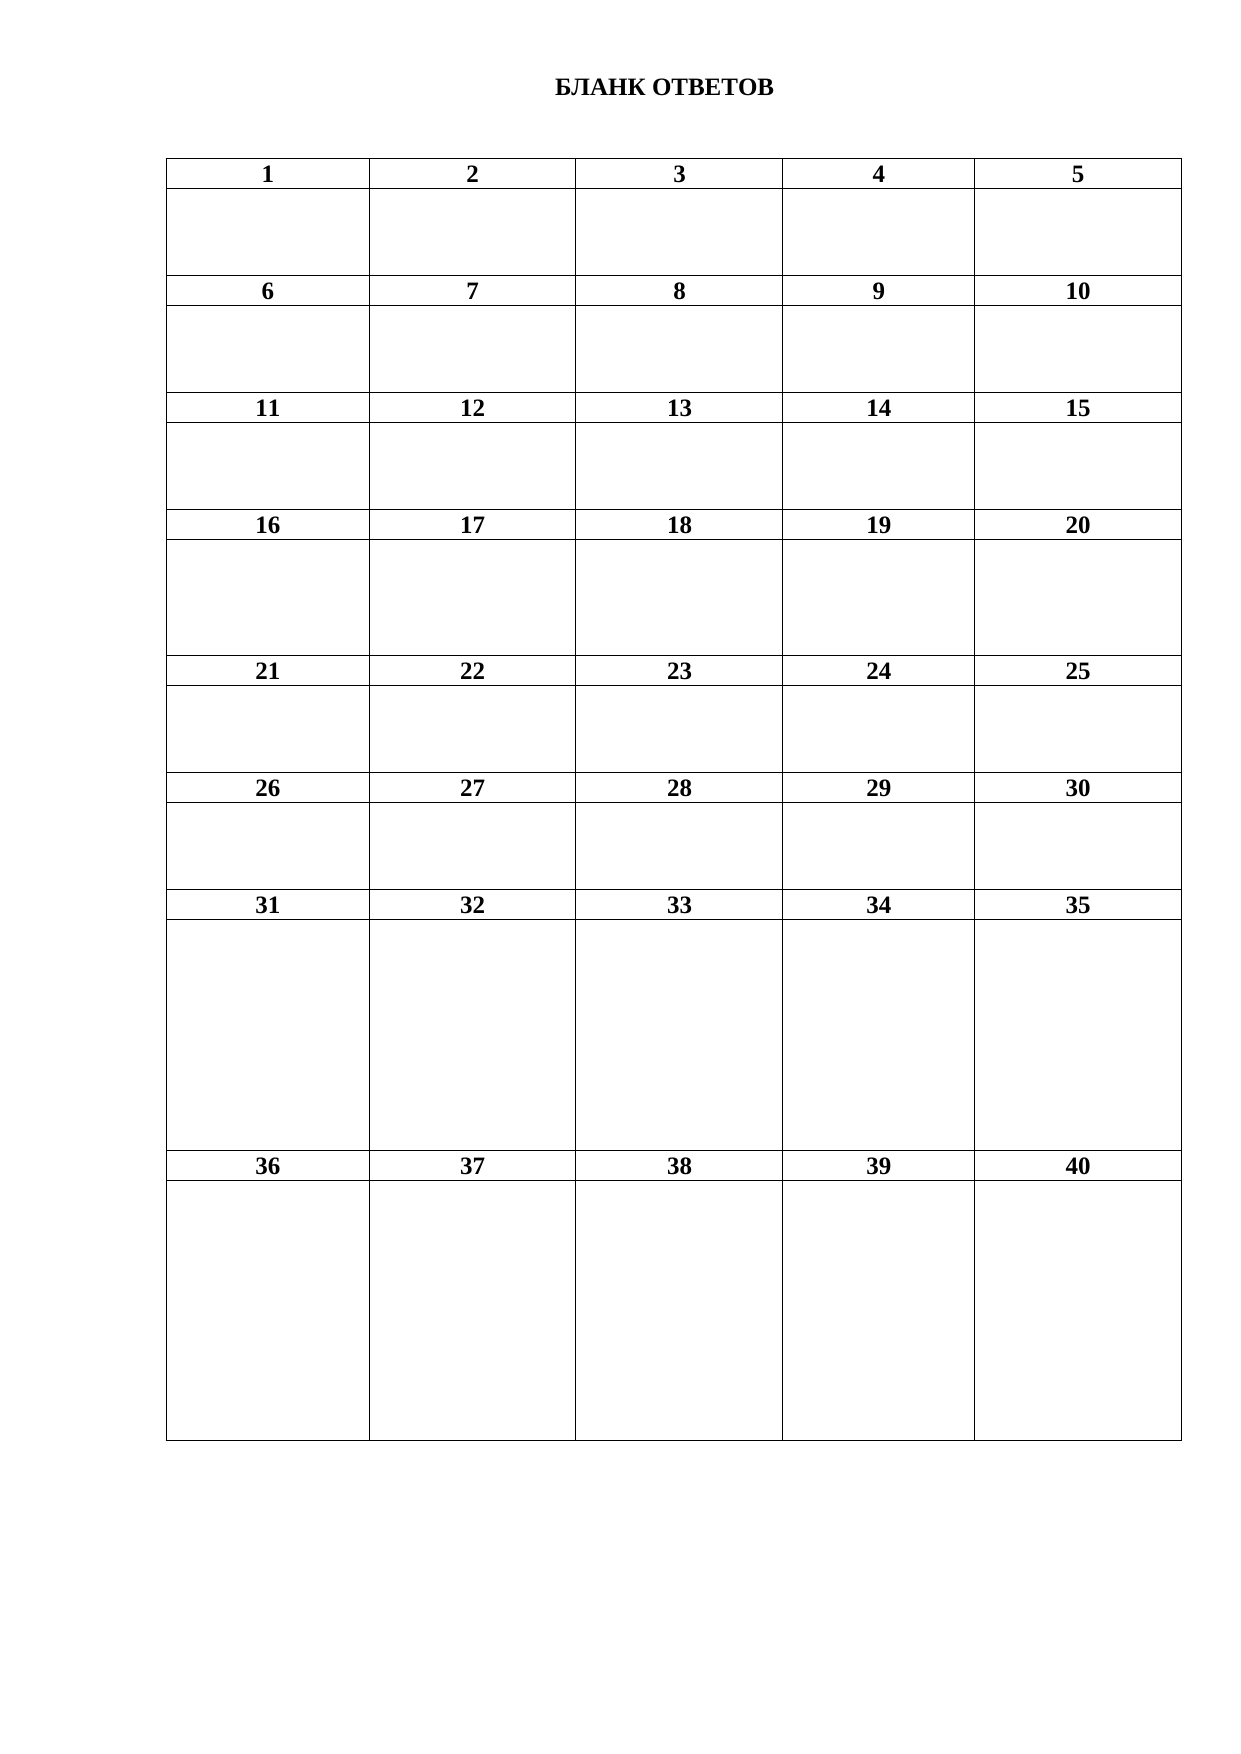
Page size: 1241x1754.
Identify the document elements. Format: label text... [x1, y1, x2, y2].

table_cell 35 [975, 890, 1181, 919]
table_cell 34 [783, 890, 974, 919]
table_cell 38 [576, 1151, 782, 1180]
table_cell 23 [576, 656, 782, 685]
table_cell [783, 306, 974, 392]
table_cell 22 [370, 656, 575, 685]
table_header 3 [576, 159, 782, 188]
table_cell [167, 1181, 369, 1439]
table_cell 8 [576, 276, 782, 305]
table_cell 7 [370, 276, 575, 305]
table_cell [783, 686, 974, 772]
table_cell 24 [783, 656, 974, 685]
table_cell 10 [975, 276, 1181, 305]
table_cell [167, 686, 369, 772]
table_cell [370, 189, 575, 275]
table_cell [783, 803, 974, 889]
table_cell 15 [975, 393, 1181, 422]
table_cell [975, 1181, 1181, 1439]
table_cell [975, 540, 1181, 655]
table_cell [975, 803, 1181, 889]
table_cell [576, 920, 782, 1150]
table_cell [576, 686, 782, 772]
table_cell [576, 540, 782, 655]
table_cell 21 [167, 656, 369, 685]
table_cell 18 [576, 510, 782, 539]
table_cell [370, 803, 575, 889]
table_cell 29 [783, 773, 974, 802]
table_cell [975, 920, 1181, 1150]
table_cell [576, 423, 782, 509]
table_cell [167, 423, 369, 509]
table_cell 30 [975, 773, 1181, 802]
table_cell [975, 423, 1181, 509]
table_cell [167, 920, 369, 1150]
table_cell [167, 189, 369, 275]
table_cell 37 [370, 1151, 575, 1180]
table_cell 33 [576, 890, 782, 919]
table_cell 11 [167, 393, 369, 422]
table_cell [783, 1181, 974, 1439]
table_cell [370, 920, 575, 1150]
table_cell 16 [167, 510, 369, 539]
table_cell 27 [370, 773, 575, 802]
table_header 4 [783, 159, 974, 188]
table_header 5 [975, 159, 1181, 188]
table_cell 13 [576, 393, 782, 422]
table_cell 40 [975, 1151, 1181, 1180]
table_cell 6 [167, 276, 369, 305]
table_cell [167, 306, 369, 392]
table_cell [783, 189, 974, 275]
table_cell [576, 189, 782, 275]
table_cell [783, 920, 974, 1150]
table_cell 12 [370, 393, 575, 422]
table_cell [975, 306, 1181, 392]
table_cell 14 [783, 393, 974, 422]
table_cell 39 [783, 1151, 974, 1180]
table_cell [167, 540, 369, 655]
table_cell 19 [783, 510, 974, 539]
table_cell [576, 803, 782, 889]
table_cell 32 [370, 890, 575, 919]
table_cell 31 [167, 890, 369, 919]
table_cell [576, 306, 782, 392]
table_cell [975, 189, 1181, 275]
table_header 1 [167, 159, 369, 188]
table_cell [576, 1181, 782, 1439]
table_header 2 [370, 159, 575, 188]
table_cell [783, 423, 974, 509]
table_cell [370, 686, 575, 772]
table_cell 26 [167, 773, 369, 802]
text БЛАНК ОТВЕТОВ [177, 72, 1152, 101]
table_cell [370, 423, 575, 509]
table_cell [783, 540, 974, 655]
table_cell [167, 803, 369, 889]
table_cell 28 [576, 773, 782, 802]
table_cell [370, 1181, 575, 1439]
table_cell [975, 686, 1181, 772]
table_cell [370, 306, 575, 392]
table_cell 17 [370, 510, 575, 539]
table_cell 9 [783, 276, 974, 305]
table_cell 36 [167, 1151, 369, 1180]
table_cell 20 [975, 510, 1181, 539]
table_cell [370, 540, 575, 655]
table_cell 25 [975, 656, 1181, 685]
